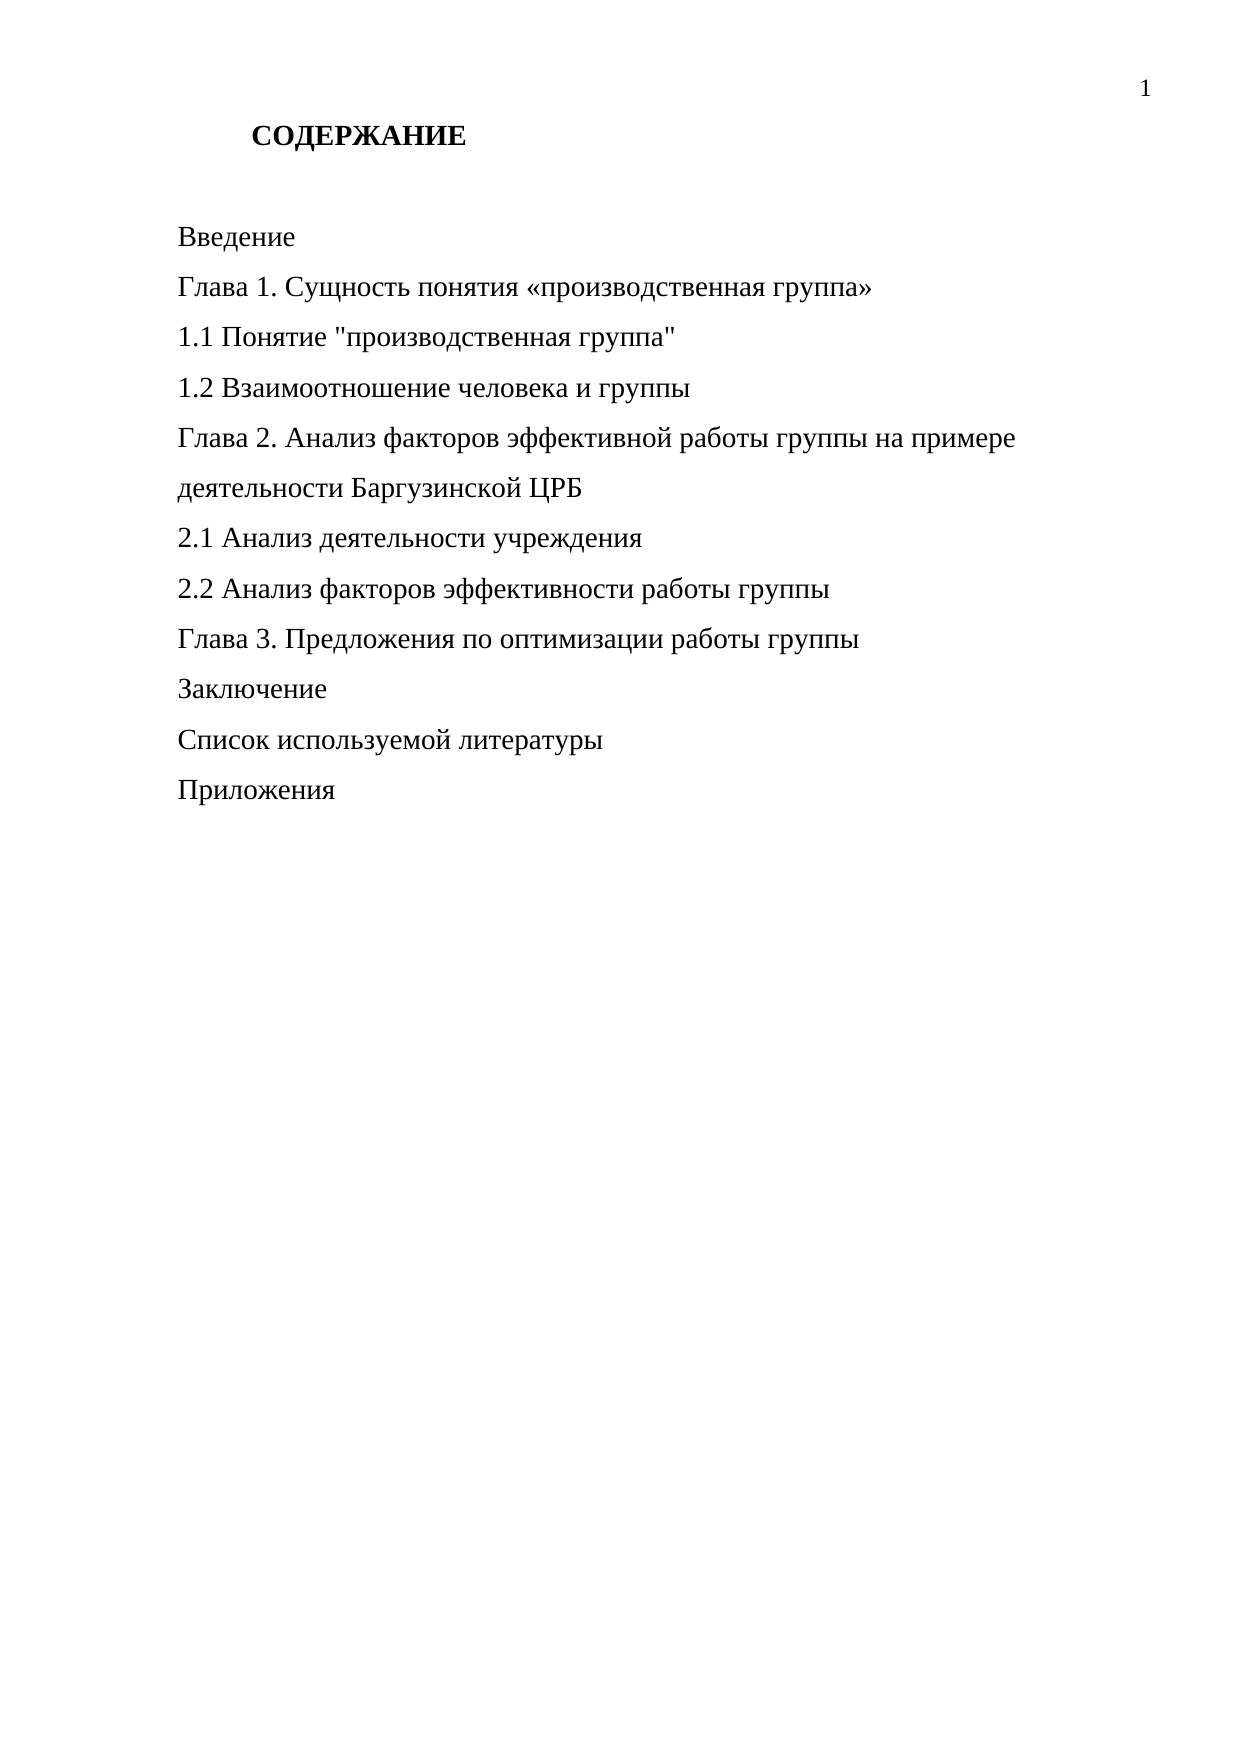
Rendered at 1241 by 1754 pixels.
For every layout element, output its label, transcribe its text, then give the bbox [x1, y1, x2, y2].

text 1.1 Понятие "производственная группа" [177, 319, 1152, 353]
text СОДЕРЖАНИЕ [177, 118, 1152, 152]
text Введение [177, 219, 1152, 252]
text 2.2 Анализ факторов эффективности работы группы [177, 571, 1152, 604]
text Глава 3. Предложения по оптимизации работы группы [177, 621, 1152, 655]
text 1.2 Взаимоотношение человека и группы [177, 370, 1152, 403]
text Список используемой литературы [177, 722, 1152, 755]
text Приложения [177, 772, 1152, 806]
text Заключение [177, 672, 1152, 705]
text 2.1 Анализ деятельности учреждения [177, 521, 1152, 554]
text Глава 1. Сущность понятия «производственная группа» [177, 269, 1152, 303]
text Глава 2. Анализ факторов эффективной работы группы на примере деятельности Баргузинской ЦРБ [177, 420, 1152, 504]
